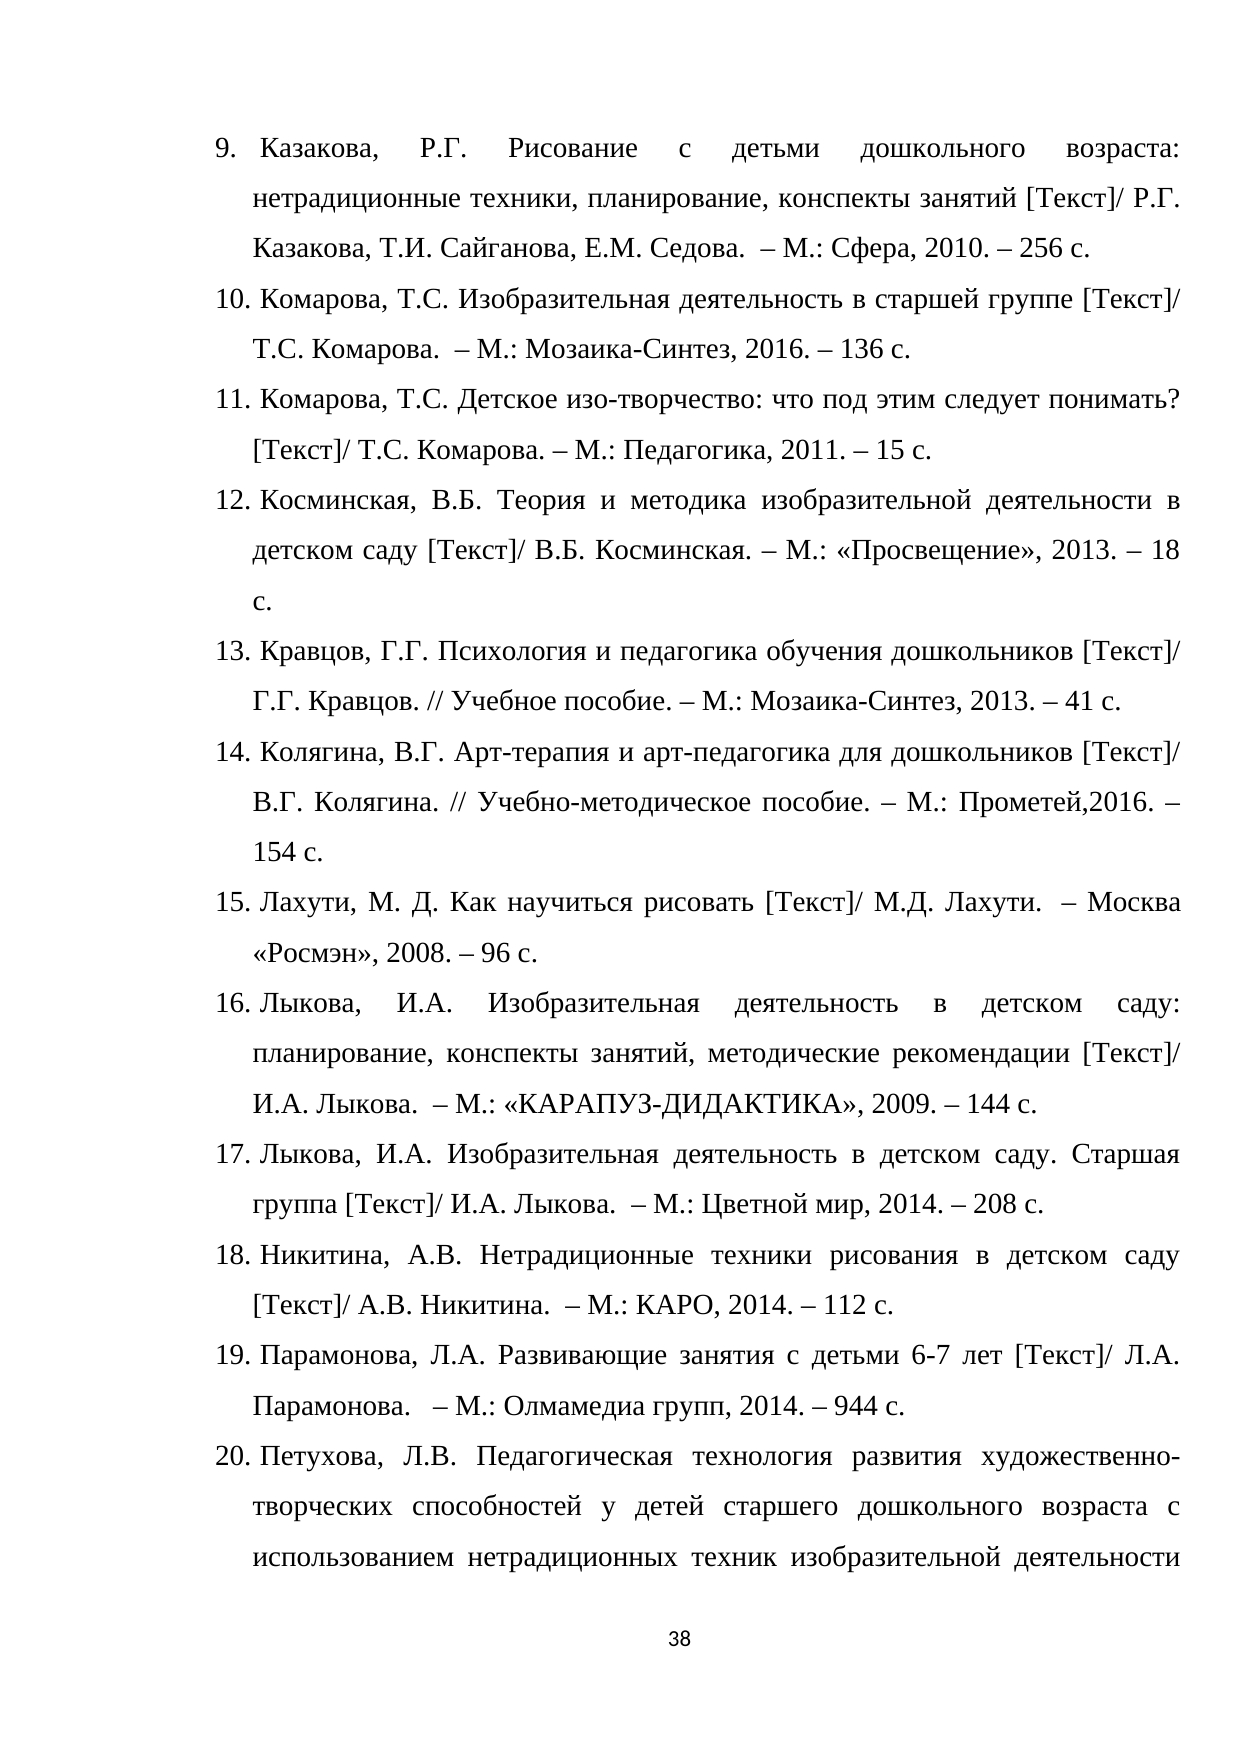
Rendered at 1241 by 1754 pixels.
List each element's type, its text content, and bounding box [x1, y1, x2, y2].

list Комарова, Т.С. Детское изо-творчество: что под этим следует понимать? [Текст]/ Т.С. Комарова. – М.: Педагогика, 2011. – 15 с. [215, 381, 1181, 465]
list Лыкова, И.А. Изобразительная деятельность в детском саду: планирование, конспекты занятий, методические рекомендации [Текст]/ И.А. Лыкова. – М.: «КАРАПУЗ-ДИДАКТИКА», 2009. – 144 с. [215, 985, 1181, 1119]
list Косминская, В.Б. Теория и методика изобразительной деятельности в детском саду [Текст]/ В.Б. Косминская. – М.: «Просвещение», 2013. – 18 с. [215, 482, 1181, 616]
list Лыкова, И.А. Изобразительная деятельность в детском саду. Старшая группа [Текст]/ И.А. Лыкова. – М.: Цветной мир, 2014. – 208 с. [215, 1136, 1181, 1220]
list Комарова, Т.С. Изобразительная деятельность в старшей группе [Текст]/ Т.С. Комарова. – М.: Мозаика-Синтез, 2016. – 136 с. [215, 281, 1181, 365]
list Лахути, М. Д. Как научиться рисовать [Текст]/ М.Д. Лахути. – Москва «Росмэн», 2008. – 96 с. [215, 884, 1181, 968]
list Кравцов, Г.Г. Психология и педагогика обучения дошкольников [Текст]/ Г.Г. Кравцов. // Учебное пособие. – М.: Мозаика-Синтез, 2013. – 41 с. [215, 633, 1181, 717]
list Парамонова, Л.А. Развивающие занятия с детьми 6-7 лет [Текст]/ Л.А. Парамонова. – М.: Олмамедиа групп, 2014. – 944 с. [215, 1337, 1181, 1421]
list Казакова, Р.Г. Рисование с детьми дошкольного возраста: нетрадиционные техники, планирование, конспекты занятий [Текст]/ Р.Г. Казакова, Т.И. Сайганова, Е.М. Седова. – М.: Сфера, 2010. – 256 с. [215, 130, 1181, 264]
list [215, 1438, 1181, 1572]
list Колягина, В.Г. Арт-терапия и арт-педагогика для дошкольников [Текст]/ В.Г. Колягина. // Учебно-методическое пособие. – М.: Прометей,2016. – 154 с. [215, 734, 1181, 868]
list Никитина, А.В. Нетрадиционные техники рисования в детском саду [Текст]/ А.В. Никитина. – М.: КАРО, 2014. – 112 с. [215, 1237, 1181, 1321]
